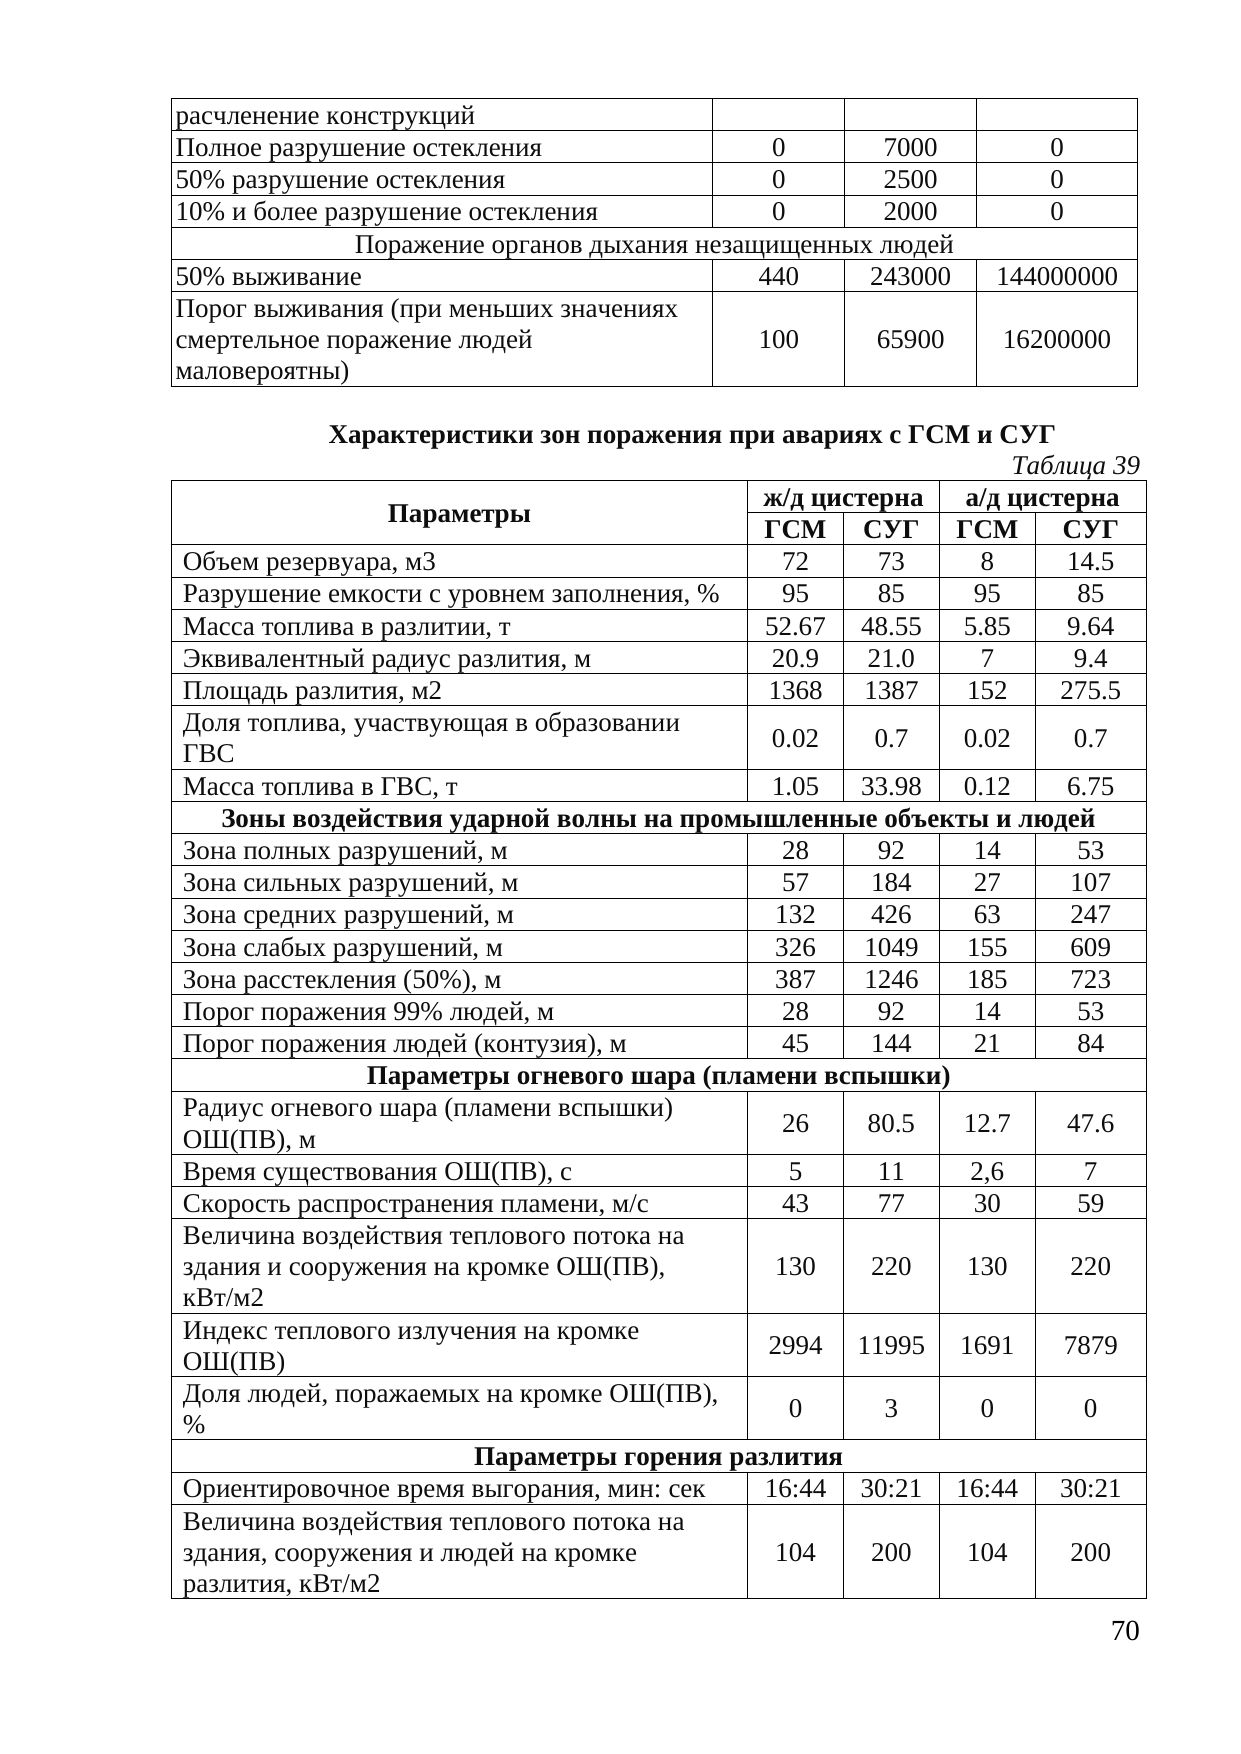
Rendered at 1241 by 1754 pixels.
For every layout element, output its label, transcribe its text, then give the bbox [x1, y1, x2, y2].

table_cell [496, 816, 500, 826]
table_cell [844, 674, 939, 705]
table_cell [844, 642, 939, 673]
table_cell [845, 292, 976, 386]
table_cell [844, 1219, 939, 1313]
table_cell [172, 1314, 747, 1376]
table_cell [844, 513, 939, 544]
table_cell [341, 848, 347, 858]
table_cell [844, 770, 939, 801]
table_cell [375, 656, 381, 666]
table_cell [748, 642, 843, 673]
text Характеристики зон поражения при авариях с ГСМ и СУГ [171, 418, 1140, 449]
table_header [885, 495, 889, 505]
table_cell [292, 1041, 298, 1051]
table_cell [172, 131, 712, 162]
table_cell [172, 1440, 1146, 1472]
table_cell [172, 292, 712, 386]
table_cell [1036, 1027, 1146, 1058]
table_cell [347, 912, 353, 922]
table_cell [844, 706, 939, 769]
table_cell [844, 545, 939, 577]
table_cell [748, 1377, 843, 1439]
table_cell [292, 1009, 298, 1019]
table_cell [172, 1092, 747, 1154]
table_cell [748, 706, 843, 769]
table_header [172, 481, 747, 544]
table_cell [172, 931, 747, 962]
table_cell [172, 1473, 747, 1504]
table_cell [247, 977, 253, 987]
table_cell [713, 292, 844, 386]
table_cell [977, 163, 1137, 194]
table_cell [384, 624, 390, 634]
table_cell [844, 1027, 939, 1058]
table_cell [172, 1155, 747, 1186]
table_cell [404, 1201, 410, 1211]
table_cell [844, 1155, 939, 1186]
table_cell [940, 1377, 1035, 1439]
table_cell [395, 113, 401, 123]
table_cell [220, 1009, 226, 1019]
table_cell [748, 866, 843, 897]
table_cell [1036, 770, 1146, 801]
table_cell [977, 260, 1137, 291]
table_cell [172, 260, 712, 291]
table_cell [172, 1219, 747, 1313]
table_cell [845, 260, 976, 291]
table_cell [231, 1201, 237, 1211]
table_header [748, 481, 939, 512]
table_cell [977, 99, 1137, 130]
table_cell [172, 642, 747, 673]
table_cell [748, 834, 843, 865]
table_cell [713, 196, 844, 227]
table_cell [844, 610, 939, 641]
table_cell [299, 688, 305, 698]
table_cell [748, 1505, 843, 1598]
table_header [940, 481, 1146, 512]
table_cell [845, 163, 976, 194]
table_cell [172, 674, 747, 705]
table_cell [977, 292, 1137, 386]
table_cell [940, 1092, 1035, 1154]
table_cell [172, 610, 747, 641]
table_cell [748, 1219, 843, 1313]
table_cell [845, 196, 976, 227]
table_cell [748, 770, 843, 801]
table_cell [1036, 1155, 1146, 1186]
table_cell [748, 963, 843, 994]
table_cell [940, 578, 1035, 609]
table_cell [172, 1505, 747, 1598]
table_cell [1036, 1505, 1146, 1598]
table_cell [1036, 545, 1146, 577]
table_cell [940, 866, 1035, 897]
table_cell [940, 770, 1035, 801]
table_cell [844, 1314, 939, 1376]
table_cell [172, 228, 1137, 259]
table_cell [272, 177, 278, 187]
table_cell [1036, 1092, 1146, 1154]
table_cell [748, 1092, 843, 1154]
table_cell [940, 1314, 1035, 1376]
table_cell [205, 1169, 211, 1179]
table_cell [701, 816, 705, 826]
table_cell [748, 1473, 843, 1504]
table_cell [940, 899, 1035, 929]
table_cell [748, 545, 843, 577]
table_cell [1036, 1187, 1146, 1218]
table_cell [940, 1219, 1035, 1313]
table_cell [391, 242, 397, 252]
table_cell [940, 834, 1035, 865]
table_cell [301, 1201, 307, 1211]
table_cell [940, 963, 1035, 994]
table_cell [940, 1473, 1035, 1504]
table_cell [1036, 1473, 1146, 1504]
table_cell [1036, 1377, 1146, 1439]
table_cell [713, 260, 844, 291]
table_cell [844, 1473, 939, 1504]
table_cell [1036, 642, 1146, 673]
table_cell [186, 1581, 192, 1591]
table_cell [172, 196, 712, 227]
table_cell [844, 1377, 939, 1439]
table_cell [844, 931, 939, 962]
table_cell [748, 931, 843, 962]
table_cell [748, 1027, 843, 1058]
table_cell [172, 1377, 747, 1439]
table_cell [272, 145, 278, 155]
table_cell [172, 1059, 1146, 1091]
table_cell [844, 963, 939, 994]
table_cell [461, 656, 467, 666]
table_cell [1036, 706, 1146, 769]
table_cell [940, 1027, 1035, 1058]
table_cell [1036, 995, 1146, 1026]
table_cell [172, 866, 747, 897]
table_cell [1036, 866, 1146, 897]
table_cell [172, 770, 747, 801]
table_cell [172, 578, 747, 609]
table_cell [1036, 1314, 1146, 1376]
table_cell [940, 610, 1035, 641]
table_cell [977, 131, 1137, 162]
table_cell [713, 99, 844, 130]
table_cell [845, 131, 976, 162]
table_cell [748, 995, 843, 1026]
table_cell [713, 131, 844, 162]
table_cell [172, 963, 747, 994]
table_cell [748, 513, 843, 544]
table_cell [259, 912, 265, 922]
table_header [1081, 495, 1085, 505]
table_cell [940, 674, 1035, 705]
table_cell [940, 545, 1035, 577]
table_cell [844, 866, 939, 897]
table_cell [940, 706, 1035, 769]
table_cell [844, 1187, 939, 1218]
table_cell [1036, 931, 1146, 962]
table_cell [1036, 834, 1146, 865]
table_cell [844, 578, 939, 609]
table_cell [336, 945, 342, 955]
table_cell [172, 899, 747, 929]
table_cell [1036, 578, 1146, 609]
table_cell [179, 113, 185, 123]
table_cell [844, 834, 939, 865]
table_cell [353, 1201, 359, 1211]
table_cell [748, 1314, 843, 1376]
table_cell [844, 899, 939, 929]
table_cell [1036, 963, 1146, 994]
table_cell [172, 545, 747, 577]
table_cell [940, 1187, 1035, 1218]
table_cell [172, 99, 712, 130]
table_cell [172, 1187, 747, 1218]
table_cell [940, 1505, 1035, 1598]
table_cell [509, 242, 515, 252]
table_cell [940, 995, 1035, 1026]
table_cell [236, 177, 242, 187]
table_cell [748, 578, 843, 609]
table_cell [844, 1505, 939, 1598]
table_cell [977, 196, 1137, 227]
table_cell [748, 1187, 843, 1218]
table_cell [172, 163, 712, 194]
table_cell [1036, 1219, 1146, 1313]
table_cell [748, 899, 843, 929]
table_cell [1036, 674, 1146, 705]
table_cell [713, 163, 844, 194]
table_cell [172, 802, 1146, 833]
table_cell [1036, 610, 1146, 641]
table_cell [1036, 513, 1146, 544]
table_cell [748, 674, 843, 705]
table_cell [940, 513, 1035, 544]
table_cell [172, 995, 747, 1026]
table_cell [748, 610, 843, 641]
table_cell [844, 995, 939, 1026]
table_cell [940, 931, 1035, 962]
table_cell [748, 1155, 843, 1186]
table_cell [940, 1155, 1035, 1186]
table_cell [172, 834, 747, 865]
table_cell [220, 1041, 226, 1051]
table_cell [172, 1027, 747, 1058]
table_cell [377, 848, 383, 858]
text Таблица 39 [171, 449, 1140, 480]
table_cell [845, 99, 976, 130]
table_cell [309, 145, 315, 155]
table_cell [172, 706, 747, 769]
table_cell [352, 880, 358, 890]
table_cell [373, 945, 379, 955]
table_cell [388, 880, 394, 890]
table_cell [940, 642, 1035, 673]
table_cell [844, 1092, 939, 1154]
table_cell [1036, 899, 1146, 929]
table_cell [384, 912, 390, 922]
